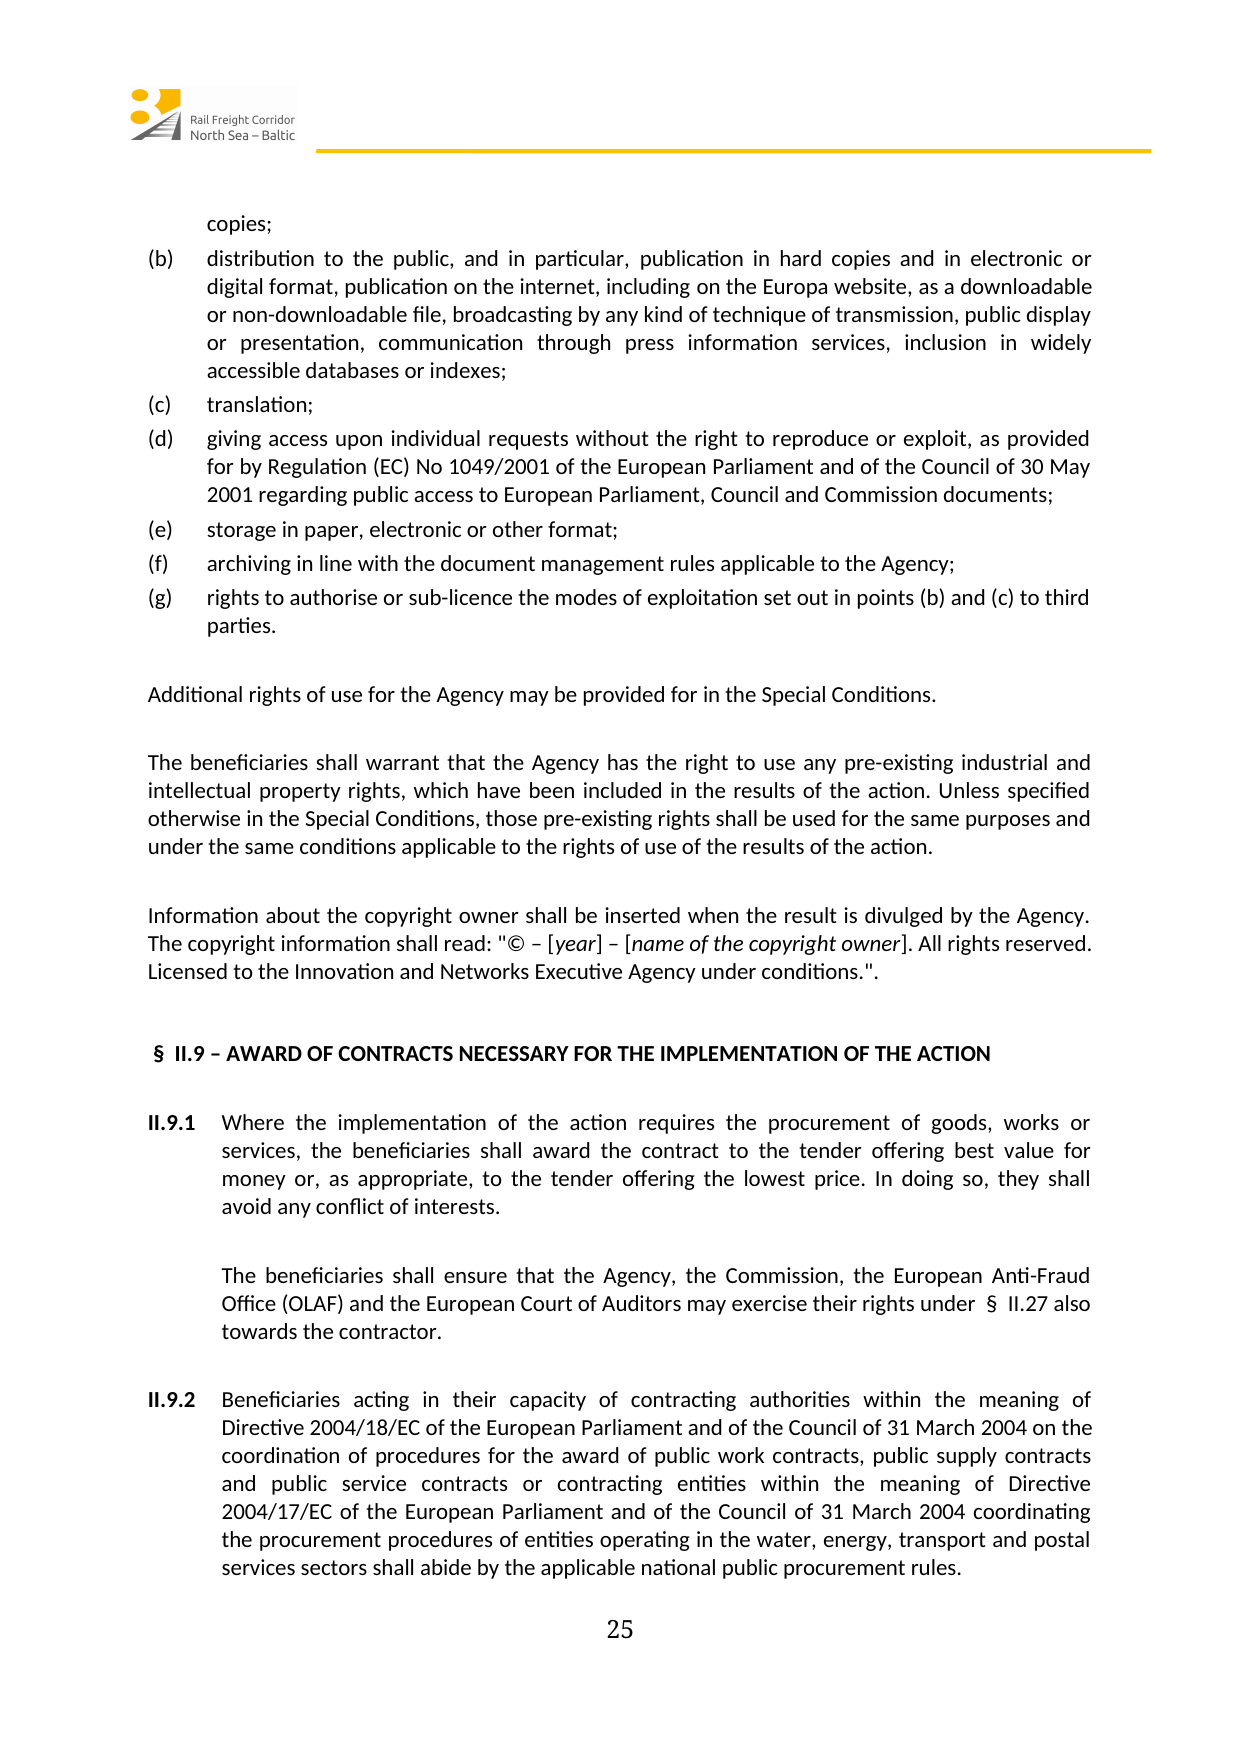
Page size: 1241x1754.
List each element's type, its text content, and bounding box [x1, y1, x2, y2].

text II.9.2 Beneficiaries acting in their capacity of contracting authorities within the meaning of Directive 2004/18/EC of the European Parliament and of the Council of 31 March 2004 on the coordination of procedures for the award of public work contracts, public supply contracts and public service contracts or contracting entities within the meaning of Directive 2004/17/EC of the European Parliament and of the Council of 31 March 2004 coordinating the procurement procedures of entities operating in the water, energy, transport and postal services sectors shall abide by the applicable national public procurement rules. [148, 1385, 1093, 1581]
text (g) rights to authorise or sub-licence the modes of exploitation set out in points (b) and (c) to third parties. [148, 583, 1093, 639]
text § II.9 – AWARD OF CONTRACTS NECESSARY FOR THE IMPLEMENTATION OF THE ACTION [148, 1039, 1093, 1068]
text (b) distribution to the public, and in particular, publication in hard copies and in electronic or digital format, publication on the internet, including on the Europa website, as a downloadable or non-downloadable file, broadcasting by any kind of technique of transmission, public display or presentation, communication through press information services, inclusion in widely accessible databases or indexes; [148, 244, 1093, 384]
picture [127, 85, 298, 143]
text II.9.1 Where the implementation of the action requires the procurement of goods, works or services, the beneficiaries shall award the contract to the tender offering best value for money or, as appropriate, to the tender offering the lowest price. In doing so, they shall avoid any conflict of interests. [148, 1108, 1093, 1220]
text Information about the copyright owner shall be inserted when the result is divulged by the Agency. The copyright information shall read: "© – [year] – [name of the copyright owner]. All rights reserved. Licensed to the Innovation and Networks Executive Agency under conditions.". [148, 901, 1093, 985]
text The beneficiaries shall warrant that the Agency has the right to use any pre-existing industrial and intellectual property rights, which have been included in the results of the action. Unless specified otherwise in the Special Conditions, those pre-existing rights shall be used for the same purposes and under the same conditions applicable to the rights of use of the results of the action. [148, 748, 1093, 861]
text (d) giving access upon individual requests without the right to reproduce or exploit, as provided for by Regulation (EC) No 1049/2001 of the European Parliament and of the Council of 30 May 2001 regarding public access to European Parliament, Council and Commission documents; [148, 424, 1093, 508]
text The beneficiaries shall ensure that the Agency, the Commission, the European Anti-Fraud Office (OLAF) and the European Court of Auditors may exercise their rights under § II.27 also towards the contractor. [148, 1261, 1093, 1345]
text (e) storage in paper, electronic or other format; [148, 515, 1093, 543]
text Additional rights of use for the Agency may be provided for in the Special Conditions. [148, 680, 1093, 708]
text (f) archiving in line with the document management rules applicable to the Agency; [148, 549, 1093, 577]
text (c) translation; [148, 390, 1093, 418]
